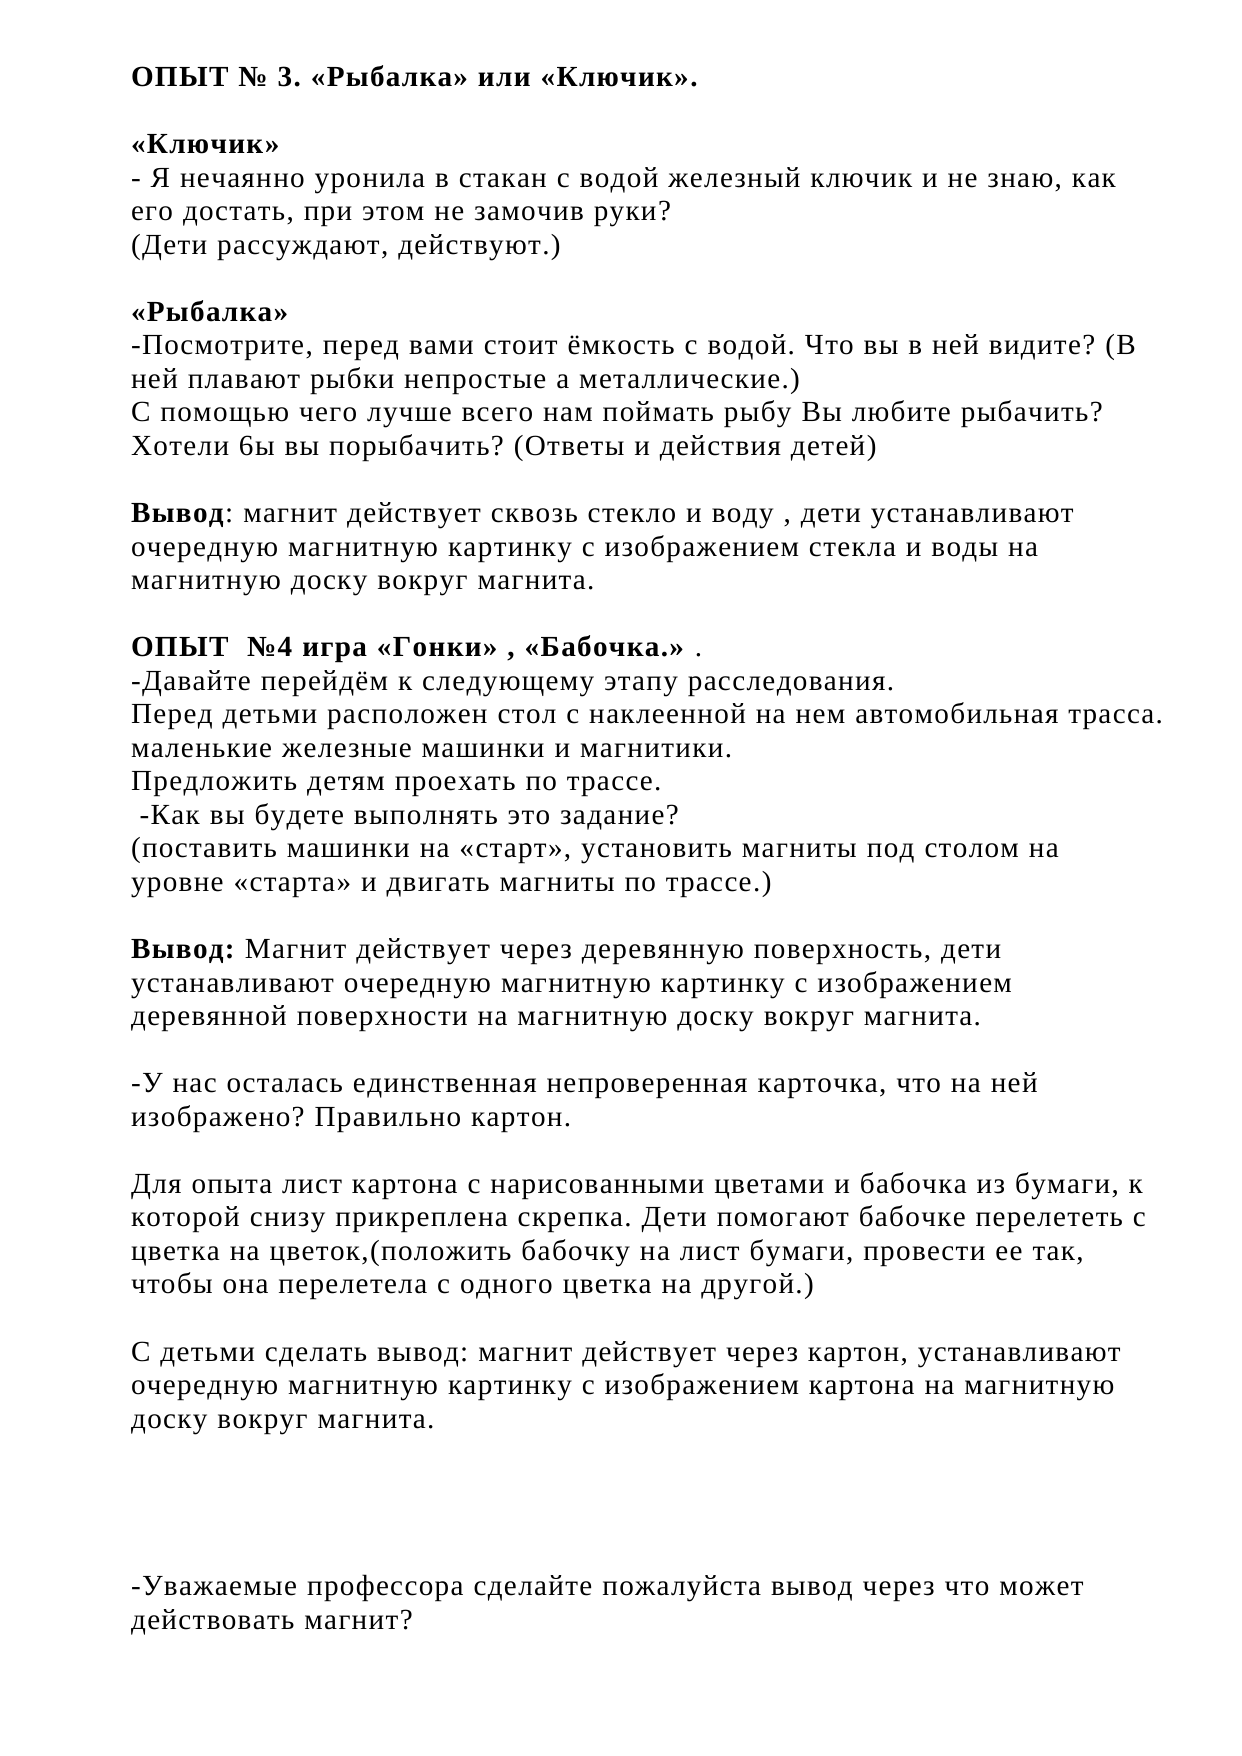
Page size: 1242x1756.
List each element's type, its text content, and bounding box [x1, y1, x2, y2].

text (Дети рассуждают, действуют.) [131, 227, 1167, 260]
text (поставить машинки на «старт», установить магниты под столом на [131, 831, 1167, 864]
text С помощью чего лучше всего нам поймать рыбу Вы любите рыбачить? Хотели 6ы вы порыбачить? (Ответы и действия детей) [131, 394, 1167, 462]
text «Рыбалка» [131, 294, 1167, 327]
text -Как вы будете выполнять это задание? [131, 797, 1167, 831]
text -Уважаемые профессора сделайте пожалуйста вывод через что может действовать магнит? [131, 1568, 1167, 1636]
text - Я нечаянно уронила в стакан с водой железный ключик и не знаю, как его достать, при этом не замочив руки? [131, 160, 1167, 227]
text -Давайте перейдём к следующему этапу расследования. [131, 663, 1167, 696]
text ОПЫТ №4 игра «Гонки» , «Бабочка.» . [131, 629, 1167, 663]
text Перед детьми расположен стол с наклеенной на нем автомобильная трасса. маленькие железные машинки и магнитики. [131, 696, 1167, 763]
text -У нас осталась единственная непроверенная карточка, что на ней изображено? Правильно картон. [131, 1065, 1167, 1132]
text С детьми сделать вывод: магнит действует через картон, устанавливают очередную магнитную картинку с изображением картона на магнитную доску вокруг магнита. [131, 1334, 1167, 1434]
text Предложить детям проехать по трассе. [131, 763, 1167, 797]
text Вывод: магнит действует сквозь стекло и воду , дети устанавливают очередную магнитную картинку с изображением стекла и воды на магнитную доску вокруг магнита. [131, 495, 1167, 596]
text уровне «старта» и двигать магниты по трассе.) [131, 864, 1167, 898]
text Вывод: Магнит действует через деревянную поверхность, дети устанавливают очередную магнитную картинку с изображением деревянной поверхности на магнитную доску вокруг магнита. [131, 931, 1167, 1032]
text Для опыта лист картона с нарисованными цветами и бабочка из бумаги, к которой снизу прикреплена скрепка. Дети помогают бабочке перелететь с цветка на цветок,(положить бабочку на лист бумаги, провести ее так, чтобы она перелетела с одного цветка на другой.) [131, 1166, 1167, 1300]
text «Ключик» [131, 126, 1167, 160]
text -Посмотрите, перед вами стоит ёмкость с водой. Что вы в ней видите? (В ней плавают рыбки непростые а металлические.) [131, 327, 1167, 394]
text ОПЫТ № 3. «Рыбалка» или «Ключик». [131, 59, 1167, 93]
